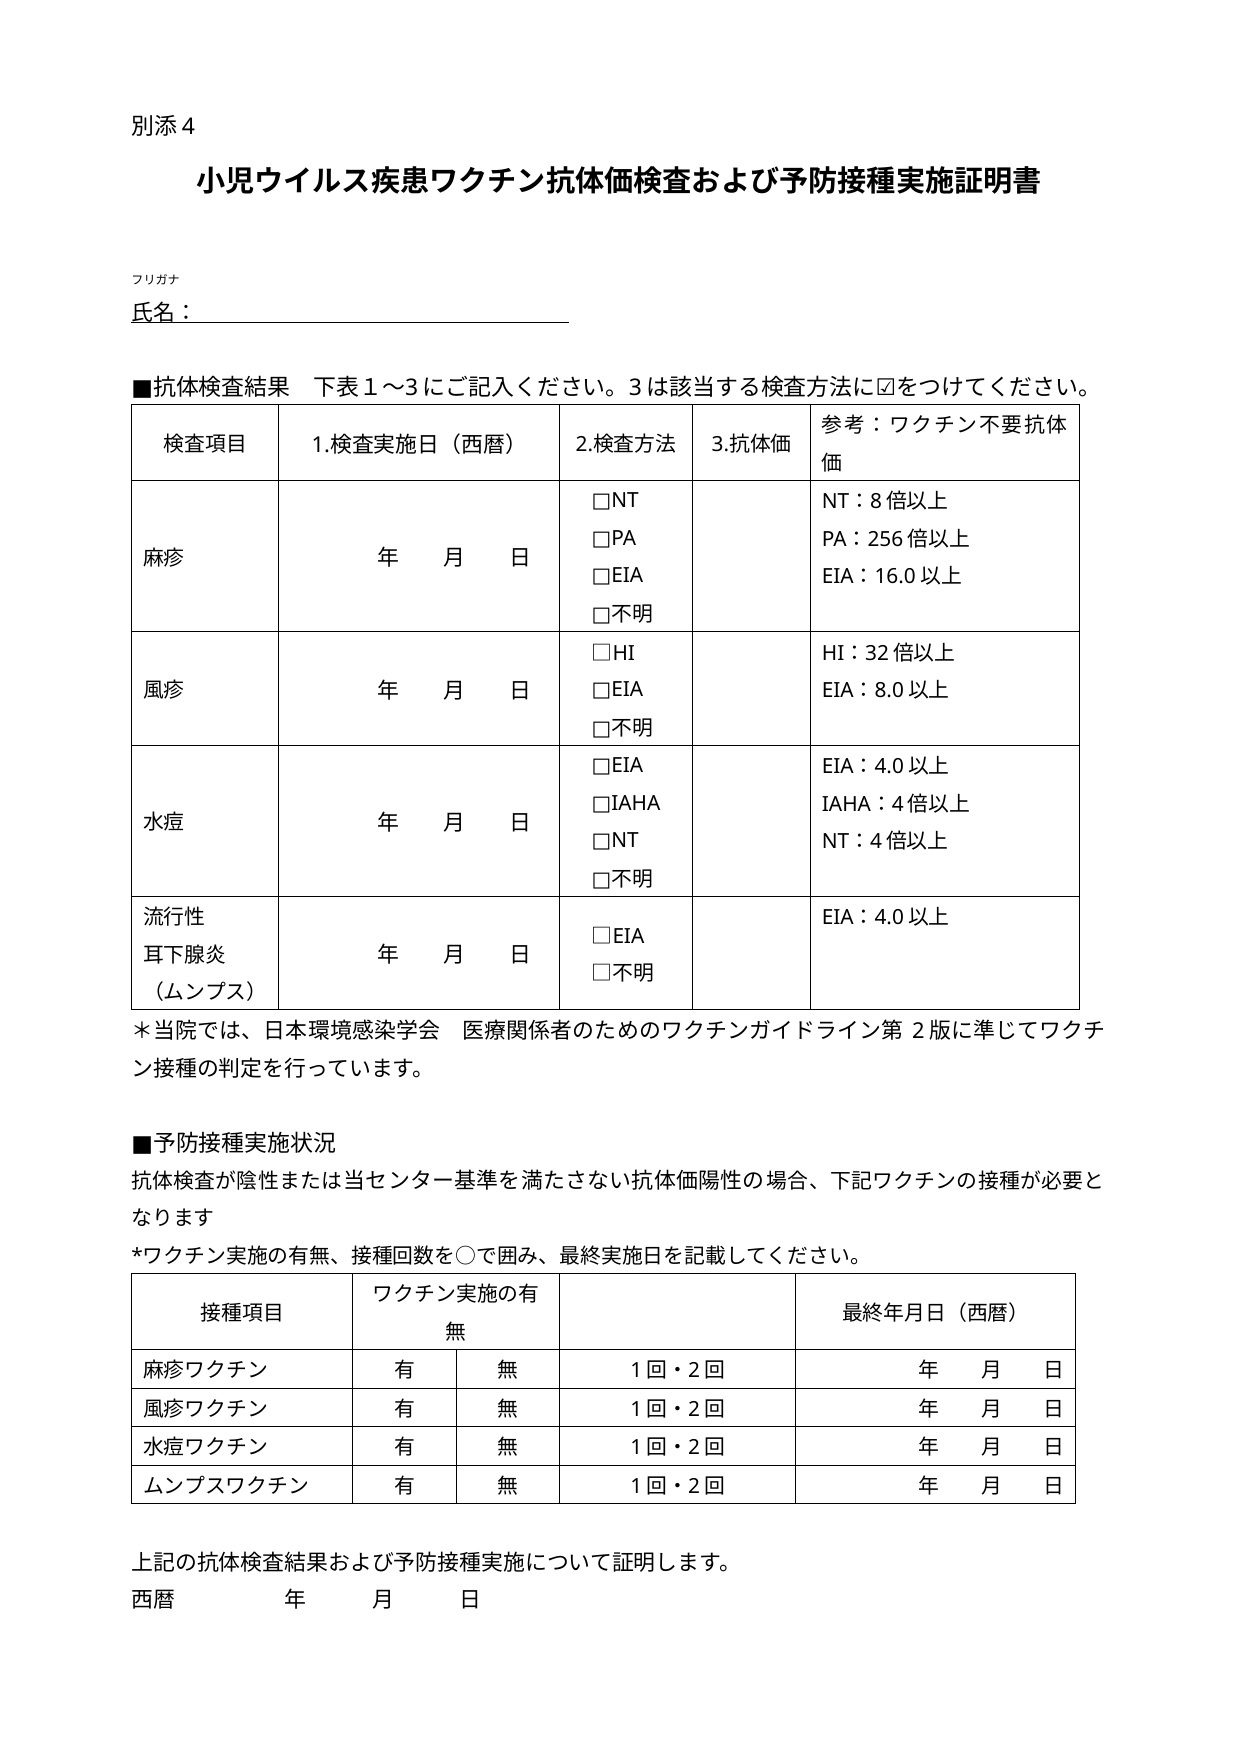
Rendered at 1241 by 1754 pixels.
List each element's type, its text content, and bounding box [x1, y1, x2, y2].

table_header 接種項目 [132, 1274, 352, 1349]
table_cell [693, 481, 810, 631]
table_header 参考：ワクチン不要抗体価 [811, 405, 1079, 480]
table_cell 年 月 日 [796, 1427, 1075, 1464]
table_cell 麻疹 [132, 481, 278, 631]
table_cell ムンプスワクチン [132, 1466, 352, 1503]
table_cell 有 [353, 1427, 456, 1464]
table_cell 有 [353, 1466, 456, 1503]
table_cell [693, 897, 810, 1009]
table_header 1.検査実施日（西暦） [279, 405, 559, 480]
table_header [560, 1274, 795, 1349]
table_header 3.抗体価 [693, 405, 810, 480]
table_cell NT：8倍以上 PA：256倍以上 EIA：16.0以上 [811, 481, 1079, 631]
table_cell 風疹ワクチン [132, 1389, 352, 1426]
table_cell □NT □PA □EIA □不明 [560, 481, 692, 631]
text 西暦 年 月 日 [131, 1579, 1106, 1617]
text 抗体検査が陰性または当センター基準を満たさない抗体価陽性の場合、下記ワクチンの接種が必要となります [131, 1160, 1106, 1235]
text フリガナ [131, 254, 1106, 292]
table_header ワクチン実施の有無 [353, 1274, 559, 1349]
table_cell 年 月 日 [796, 1350, 1075, 1387]
text 上記の抗体検査結果および予防接種実施について証明します。 [131, 1542, 1106, 1579]
table_cell □EIA □不明 [560, 897, 692, 1009]
text 小児ウイルス疾患ワクチン抗体価検査および予防接種実施証明書 [131, 142, 1106, 217]
table_cell 水痘 [132, 746, 278, 896]
table_cell 有 [353, 1350, 456, 1387]
table_cell 無 [457, 1466, 559, 1503]
table_cell 1回・2回 [560, 1389, 795, 1426]
table_cell 1回・2回 [560, 1466, 795, 1503]
table_header 2.検査方法 [560, 405, 692, 480]
table_cell 有 [353, 1389, 456, 1426]
text 氏名： [131, 292, 1106, 329]
table_cell 年 月 日 [279, 897, 559, 1009]
table_cell 無 [457, 1389, 559, 1426]
table_cell 風疹 [132, 632, 278, 745]
table_cell □EIA □IAHA □NT □不明 [560, 746, 692, 896]
text ■予防接種実施状況 [131, 1123, 1106, 1160]
table_cell 年 月 日 [796, 1389, 1075, 1426]
table_header 最終年月日（西暦） [796, 1274, 1075, 1349]
table_cell 水痘ワクチン [132, 1427, 352, 1464]
text ＊当院では、日本環境感染学会 医療関係者のためのワクチンガイドライン第2版に準じてワクチン接種の判定を行っています。 [131, 1010, 1106, 1085]
table_cell 年 月 日 [279, 746, 559, 896]
table_cell EIA：4.0以上 [811, 897, 1079, 1009]
table_cell [693, 632, 810, 745]
text *ワクチン実施の有無、接種回数を○で囲み、最終実施日を記載してください。 [131, 1235, 1106, 1273]
table_cell 年 月 日 [796, 1466, 1075, 1503]
table_cell 年 月 日 [279, 632, 559, 745]
table_cell 麻疹ワクチン [132, 1350, 352, 1387]
text 別添4 [131, 108, 1106, 142]
table_cell 1回・2回 [560, 1350, 795, 1387]
table_cell 流行性 耳下腺炎 （ムンプス） [132, 897, 278, 1009]
table_cell 1回・2回 [560, 1427, 795, 1464]
table_cell 無 [457, 1350, 559, 1387]
table_cell 無 [457, 1427, 559, 1464]
text ■抗体検査結果 下表１～3にご記入ください。3は該当する検査方法に☑をつけてください。 [131, 367, 1106, 404]
table_cell 年 月 日 [279, 481, 559, 631]
table_cell EIA：4.0以上 IAHA：4倍以上 NT：4倍以上 [811, 746, 1079, 896]
table_cell □HI □EIA □不明 [560, 632, 692, 745]
table_header 検査項目 [132, 405, 278, 480]
table_cell HI：32倍以上 EIA：8.0以上 [811, 632, 1079, 745]
table_cell [693, 746, 810, 896]
